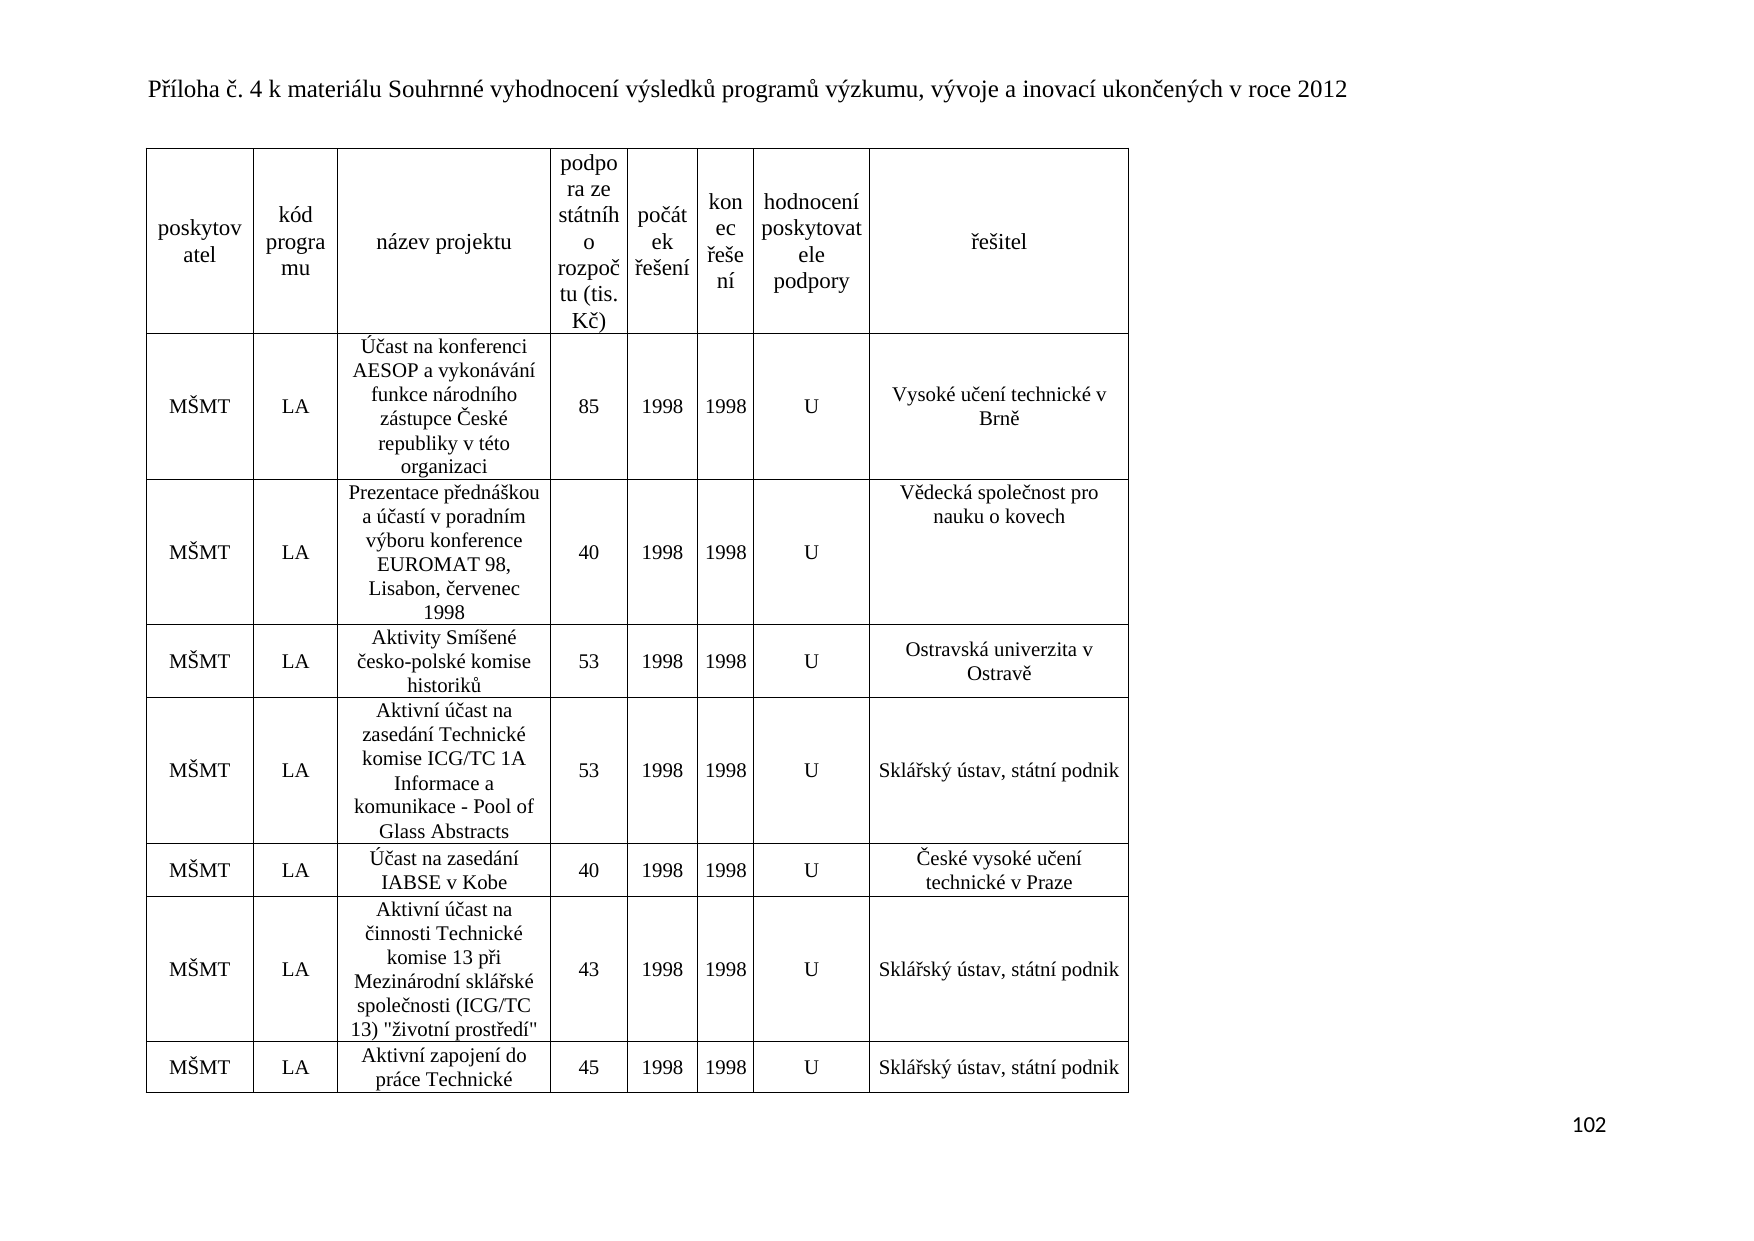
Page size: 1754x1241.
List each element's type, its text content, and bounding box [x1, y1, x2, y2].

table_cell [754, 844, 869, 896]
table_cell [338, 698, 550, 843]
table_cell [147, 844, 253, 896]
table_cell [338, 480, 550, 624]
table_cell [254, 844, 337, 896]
table_header konec řešení [698, 149, 753, 333]
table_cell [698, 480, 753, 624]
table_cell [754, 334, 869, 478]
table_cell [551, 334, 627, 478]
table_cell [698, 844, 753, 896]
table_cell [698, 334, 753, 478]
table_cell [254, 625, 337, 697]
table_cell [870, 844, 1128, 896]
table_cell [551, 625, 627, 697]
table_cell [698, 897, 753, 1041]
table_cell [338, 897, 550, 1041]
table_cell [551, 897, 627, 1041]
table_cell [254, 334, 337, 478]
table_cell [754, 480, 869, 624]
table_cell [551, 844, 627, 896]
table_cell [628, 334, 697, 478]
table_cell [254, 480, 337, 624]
table_header řešitel [870, 149, 1128, 333]
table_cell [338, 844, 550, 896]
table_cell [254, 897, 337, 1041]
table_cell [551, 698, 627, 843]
table_header podpora ze státního rozpočtu (tis. Kč) [551, 149, 627, 333]
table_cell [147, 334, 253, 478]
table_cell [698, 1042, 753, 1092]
table_header název projektu [338, 149, 550, 333]
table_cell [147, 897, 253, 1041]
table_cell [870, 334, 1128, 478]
table_header poskytovatel [147, 149, 253, 333]
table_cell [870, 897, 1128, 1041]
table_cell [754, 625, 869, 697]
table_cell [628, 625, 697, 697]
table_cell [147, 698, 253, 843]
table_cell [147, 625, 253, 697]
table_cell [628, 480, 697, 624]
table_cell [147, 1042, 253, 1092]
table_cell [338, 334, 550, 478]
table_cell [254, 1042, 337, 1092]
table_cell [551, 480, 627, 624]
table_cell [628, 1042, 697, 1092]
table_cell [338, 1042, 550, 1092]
table_header hodnocení poskytovatele podpory [754, 149, 869, 333]
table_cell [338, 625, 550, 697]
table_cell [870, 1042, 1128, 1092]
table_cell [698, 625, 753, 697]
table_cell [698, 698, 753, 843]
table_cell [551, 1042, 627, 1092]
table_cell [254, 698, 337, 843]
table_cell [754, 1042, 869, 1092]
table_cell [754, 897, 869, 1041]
table_header počátek řešení [628, 149, 697, 333]
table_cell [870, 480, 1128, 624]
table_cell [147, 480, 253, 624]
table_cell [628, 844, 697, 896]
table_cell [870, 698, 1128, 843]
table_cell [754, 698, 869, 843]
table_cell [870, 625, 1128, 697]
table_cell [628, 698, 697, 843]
table_header kód programu [254, 149, 337, 333]
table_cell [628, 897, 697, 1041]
